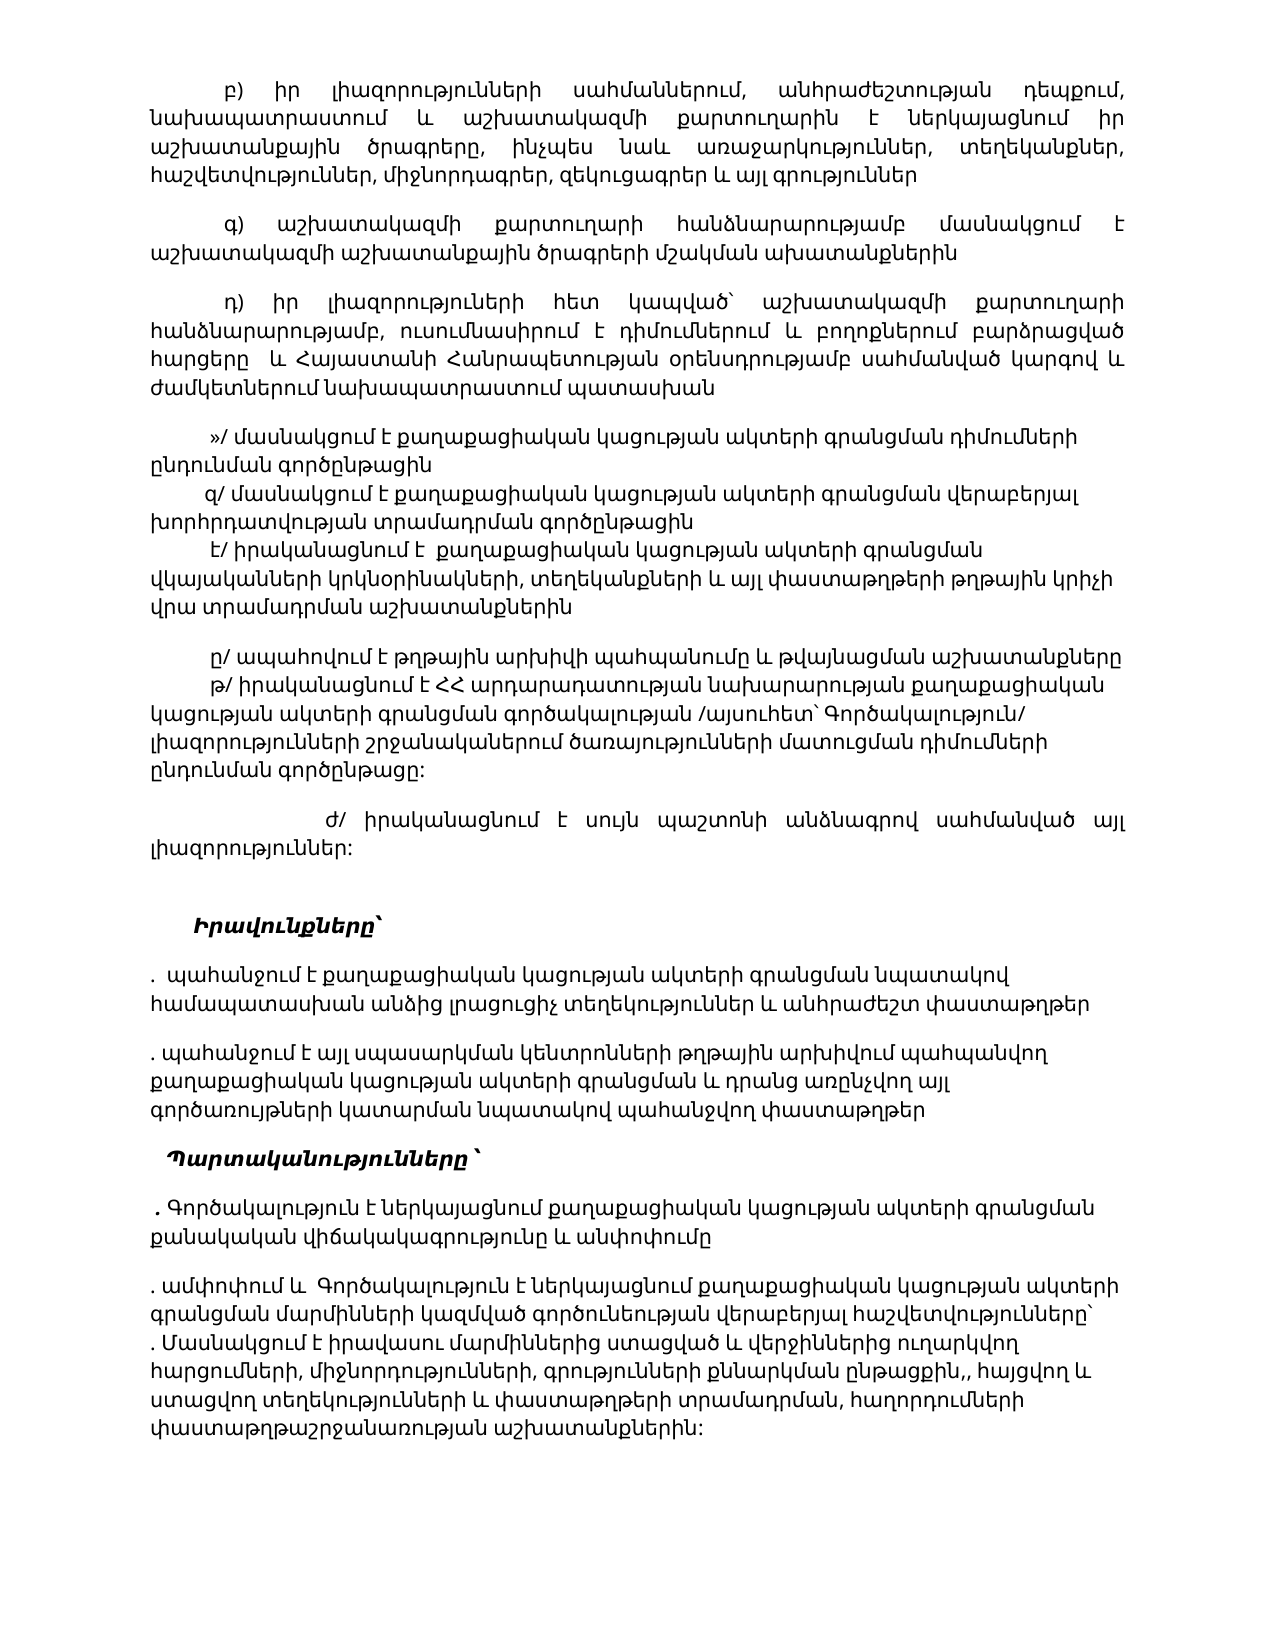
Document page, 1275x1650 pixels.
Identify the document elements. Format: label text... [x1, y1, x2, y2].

text ը/ ապահովում է թղթային արխիվի պահպանումը և թվայնացման աշխատանքները թ/ իրականացնում է ՀՀ արդարադատության նախարարության քաղաքացիական կացության ակտերի գրանցման գործակալության /այսուհետ՝ Գործակալություն/ լիազորությունների շրջանականերում ծառայությունների մատուցման դիմումների ընդունման գործընթացը: [150, 642, 1125, 784]
text . պահանջում է այլ սպասարկման կենտրոնների թղթային արխիվում պահպանվող քաղաքացիական կացության ակտերի գրանցման և դրանց առընչվող այլ գործառույթների կատարման նպատակով պահանջվող փաստաթղթեր [150, 1038, 1125, 1123]
text . Գործակալություն է ներկայացնում քաղաքացիական կացության ակտերի գրանցման քանակական վիճակակագրությունը և անփոփումը [150, 1193, 1125, 1250]
text դ) իր լիազորություների հետ կապված՝ աշխատակազմի քարտուղարի հանձնարարությամբ, ուսումնասիրում է դիմումներում և բողոքներում բարձրացված հարցերը և Հայաստանի Հանրապետության օրենսդրությամբ սահմանված կարգով և ժամկետներում նախապատրաստում պատասխան [150, 287, 1125, 401]
text բ) իր լիազորությունների սահմաններում, անհրաժեշտության դեպքում, նախապատրաստում և աշխատակազմի քարտուղարին է ներկայացնում իր աշխատանքային ծրագրերը, ինչպես նաև առաջարկություններ, տեղեկանքներ, հաշվետվություններ, միջնորդագրեր, զեկուցագրեր և այլ գրություններ [150, 75, 1125, 189]
text . ամփոփում և Գործակալություն է ներկայացնում քաղաքացիական կացության ակտերի գրանցման մարմինների կազմված գործունեության վերաբերյալ հաշվետվությունները՝ . Մասնակցում է իրավասու մարմիններից ստացված և վերջիններից ուղարկվող հարցումների, միջնորդությունների, գրությունների քննարկման ընթացքին,, հայցվող և ստացվող տեղեկությունների և փաստաթղթերի տրամադրման, հաղորդումների փաստաթղթաշրջանառության աշխատանքներին: [150, 1271, 1125, 1442]
text . պահանջում է քաղաքացիական կացության ակտերի գրանցման նպատակով համապատասխան անձից լրացուցիչ տեղեկություններ և անհրաժեշտ փաստաթղթեր [150, 960, 1125, 1017]
text »/ մասնակցում է քաղաքացիական կացության ակտերի գրանցման դիմումների ընդունման գործընթացին զ/ մասնակցում է քաղաքացիական կացության ակտերի գրանցման վերաբերյալ խորհրդատվության տրամադրման գործընթացին է/ իրականացնում է քաղաքացիական կացության ակտերի գրանցման վկայականների կրկնօրինակների, տեղեկանքների և այլ փաստաթղթերի թղթային կրիչի վրա տրամադրման աշխատանքներին [150, 422, 1125, 621]
text Իրավունքները՝ [150, 882, 1125, 939]
text գ) աշխատակազմի քարտուղարի հանձնարարությամբ մասնակցում է աշխատակազմի աշխատանքային ծրագրերի մշակման ախատանքներին [150, 209, 1125, 266]
text ժ/ իրականացնում է սույն պաշտոնի անձնագրով սահմանված այլ լիազորություններ: [150, 805, 1125, 862]
text Պարտականությունները ՝ [150, 1144, 1125, 1172]
